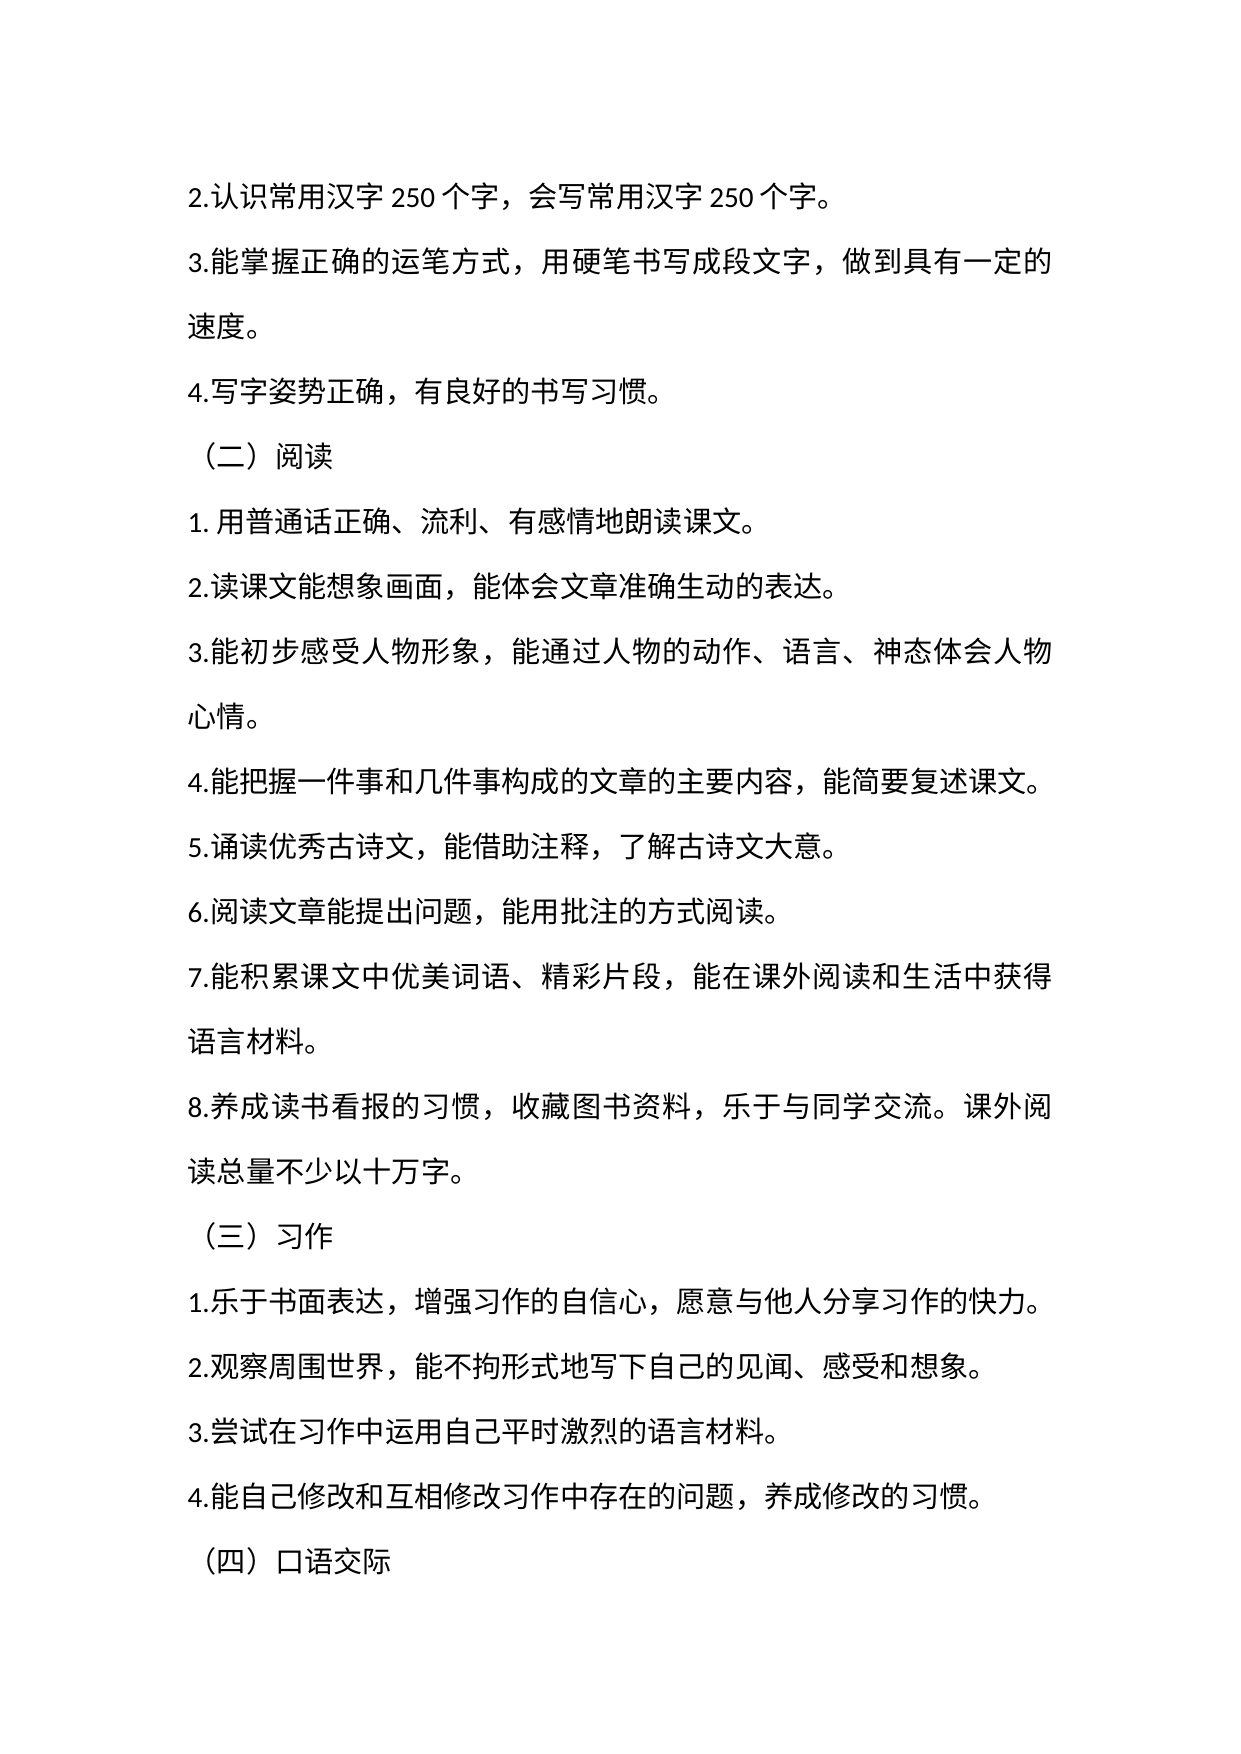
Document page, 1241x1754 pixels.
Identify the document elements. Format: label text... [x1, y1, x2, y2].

text 3.能初步感受人物形象，能通过人物的动作、语言、神态体会人物心情。 [187, 617, 1053, 747]
text 1.乐于书面表达，增强习作的自信心，愿意与他人分享习作的快力。 [187, 1267, 1053, 1332]
text 4.能把握一件事和几件事构成的文章的主要内容，能简要复述课文。 [187, 747, 1053, 812]
text 6.阅读文章能提出问题，能用批注的方式阅读。 [187, 877, 1053, 942]
text 2.观察周围世界，能不拘形式地写下自己的见闻、感受和想象。 [187, 1332, 1053, 1397]
text 7.能积累课文中优美词语、精彩片段，能在课外阅读和生活中获得语言材料。 [187, 942, 1053, 1072]
text （二）阅读 [187, 422, 1053, 487]
text （四）口语交际 [187, 1527, 1053, 1592]
text 4.写字姿势正确，有良好的书写习惯。 [187, 357, 1053, 422]
text 3.尝试在习作中运用自己平时激烈的语言材料。 [187, 1397, 1053, 1462]
text 2.读课文能想象画面，能体会文章准确生动的表达。 [187, 552, 1053, 617]
text 2.认识常用汉字250个字，会写常用汉字250个字。 [187, 162, 1053, 227]
text 1. 用普通话正确、流利、有感情地朗读课文。 [187, 487, 1053, 552]
text 5.诵读优秀古诗文，能借助注释，了解古诗文大意。 [187, 812, 1053, 877]
text 4.能自己修改和互相修改习作中存在的问题，养成修改的习惯。 [187, 1462, 1053, 1527]
text 8.养成读书看报的习惯，收藏图书资料，乐于与同学交流。课外阅读总量不少以十万字。 [187, 1072, 1053, 1202]
text 3.能掌握正确的运笔方式，用硬笔书写成段文字，做到具有一定的速度。 [187, 227, 1053, 357]
text （三）习作 [187, 1202, 1053, 1267]
